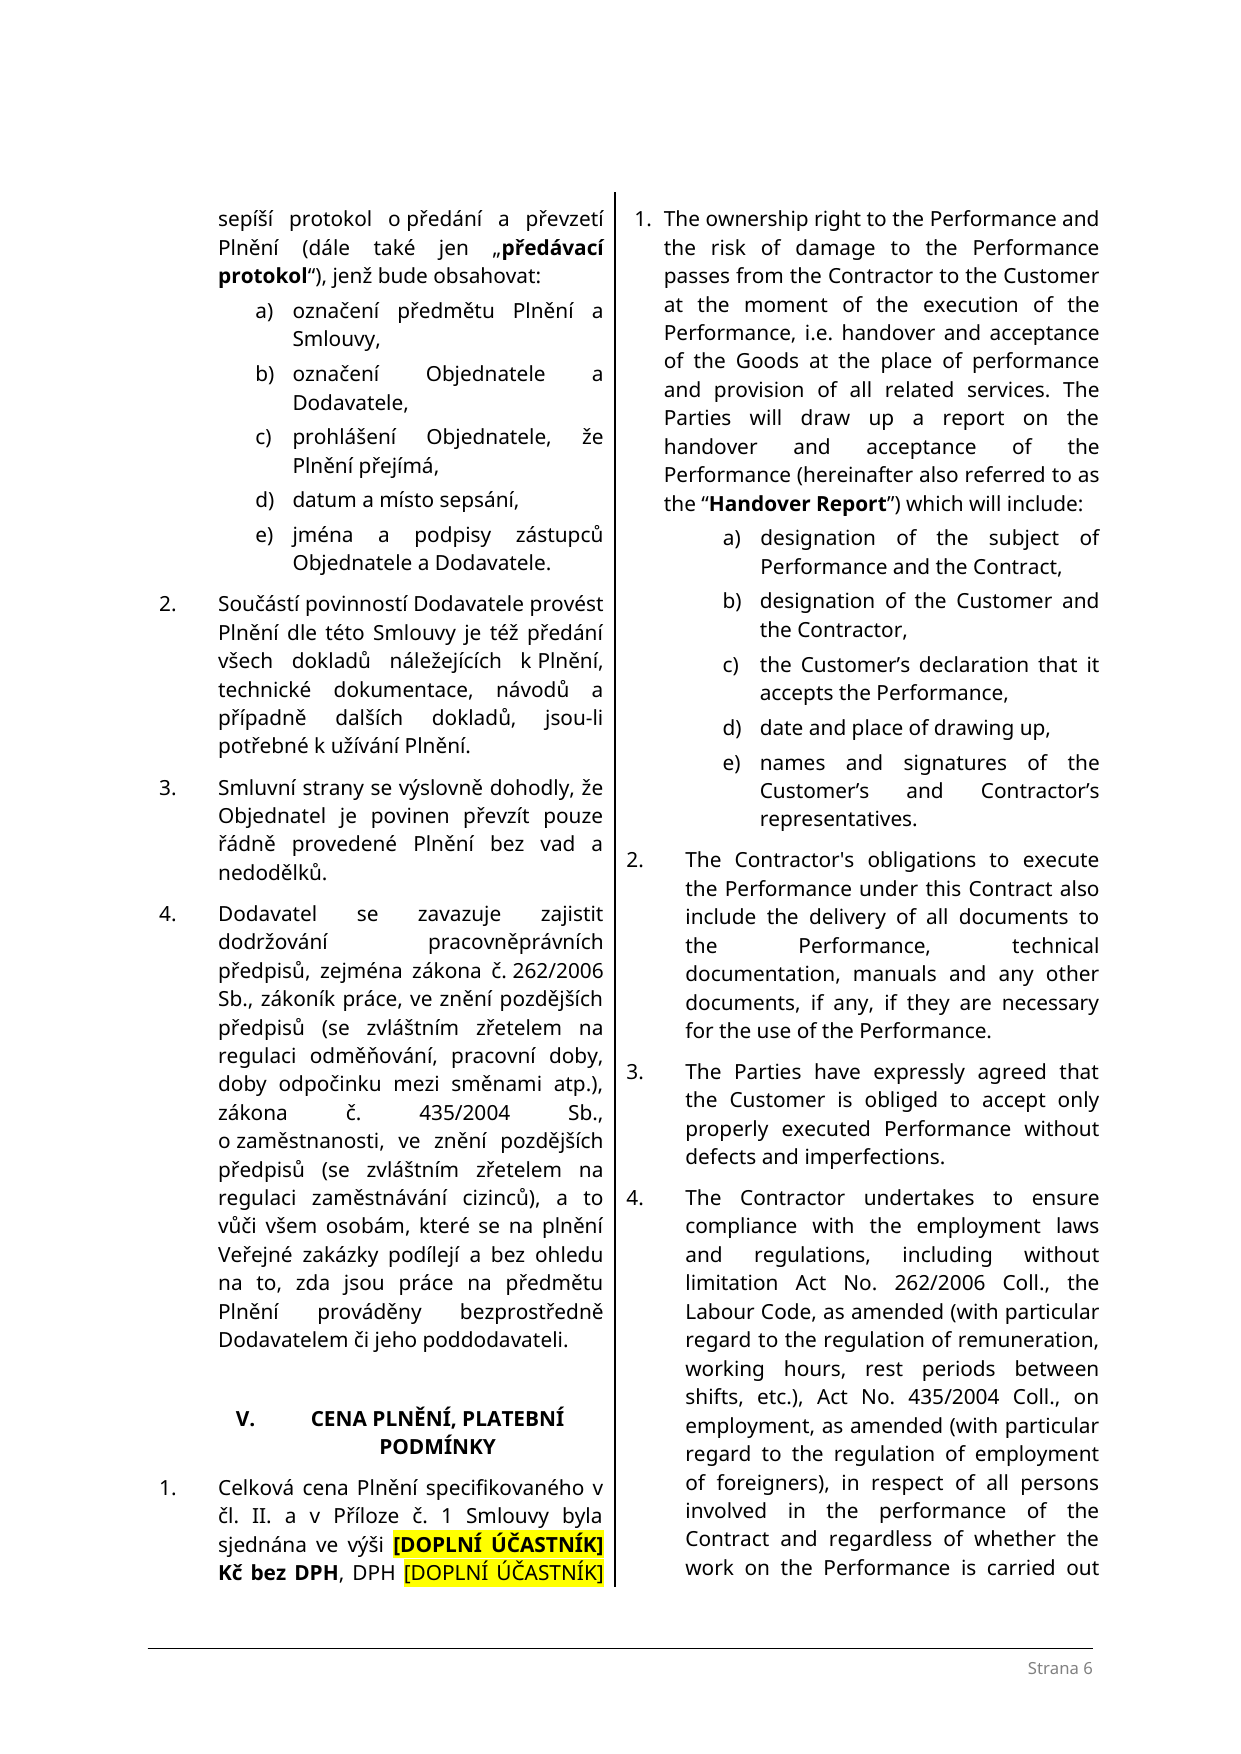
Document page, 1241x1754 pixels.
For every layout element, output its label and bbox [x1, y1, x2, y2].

table_header [148, 192, 614, 1587]
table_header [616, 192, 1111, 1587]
